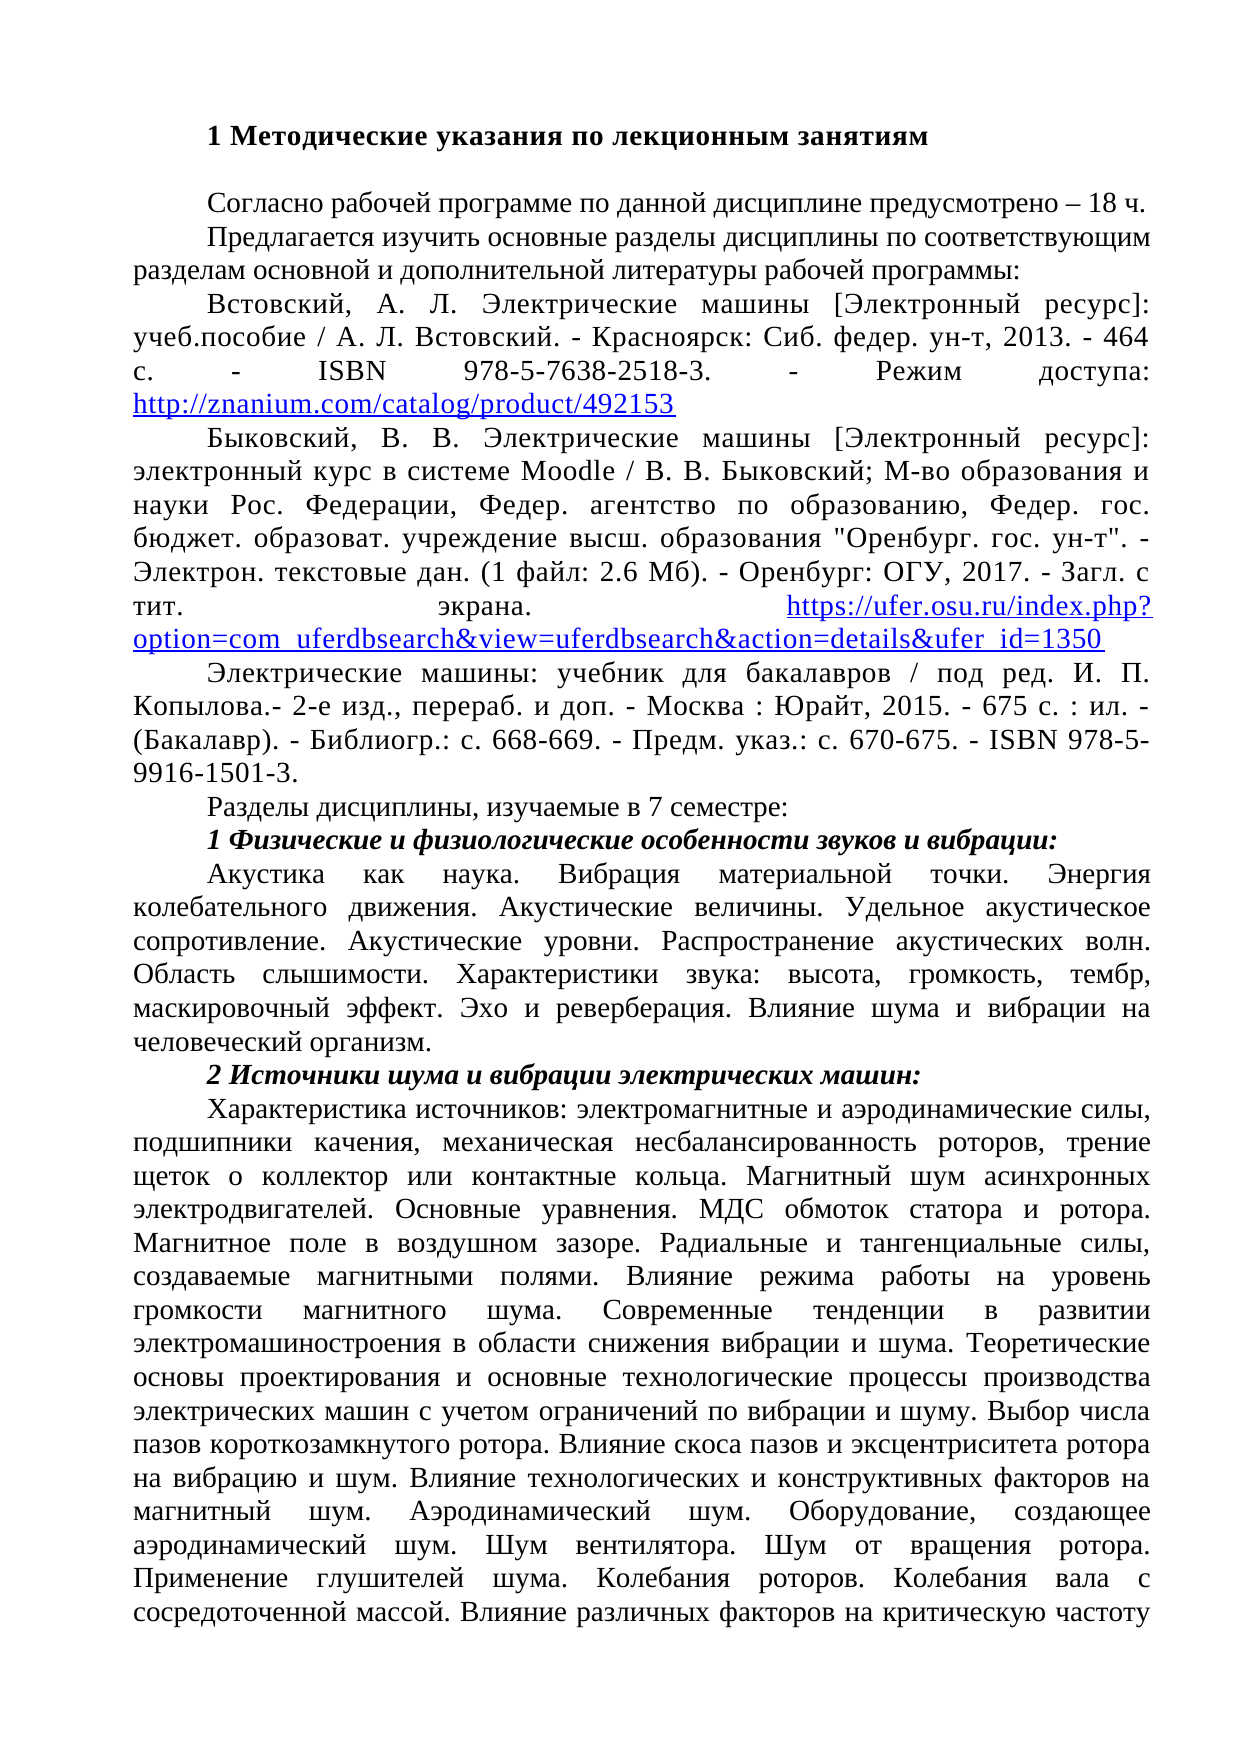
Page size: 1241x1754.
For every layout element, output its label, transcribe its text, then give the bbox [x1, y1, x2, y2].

text Электрические машины: учебник для бакалавров / под ред. И. П. Копылова.- 2-е изд., перераб. и доп. - Москва : Юрайт, 2015. - 675 с. : ил. - (Бакалавр). - Библиогр.: с. 668-669. - Предм. указ.: с. 670-675. - ISBN 978-5-9916-1501-3. [133, 655, 1152, 789]
text 1 Методические указания по лекционным занятиям [133, 118, 1152, 152]
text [133, 1091, 1152, 1627]
text 1 Физические и физиологические особенности звуков и вибрации: [133, 822, 1152, 856]
text Предлагается изучить основные разделы дисциплины по соответствующим разделам основной и дополнительной литературы рабочей программы: [133, 219, 1152, 286]
text Разделы дисциплины, изучаемые в 7 семестре: [133, 789, 1152, 822]
text Акустика как наука. Вибрация материальной точки. Энергия колебательного движения. Акустические величины. Удельное акустическое сопротивление. Акустические уровни. Распространение акустических волн. Область слышимости. Характеристики звука: высота, громкость, тембр, маскировочный эффект. Эхо и реверберация. Влияние шума и вибрации на человеческий организм. [133, 856, 1152, 1057]
text Согласно рабочей программе по данной дисциплине предусмотрено – 18 ч. [133, 185, 1152, 219]
text Встовский, А. Л. Электрические машины [Электронный ресурс]: учеб.пособие / А. Л. Встовский. - Красноярск: Сиб. федер. ун-т, 2013. - 464 с. - ISBN 978-5-7638-2518-3. - Режим доступа: http://znanium.com/catalog/product/492153 [133, 286, 1152, 420]
text 2 Источники шума и вибрации электрических машин: [133, 1057, 1152, 1091]
text Быковский, В. В. Электрические машины [Электронный ресурс]: электронный курс в системе Moodle / В. В. Быковский; М-во образования и науки Рос. Федерации, Федер. агентство по образованию, Федер. гос. бюджет. образоват. учреждение высш. образования "Оренбург. гос. ун-т". - Электрон. текстовые дан. (1 файл: 2.6 Мб). - Оренбург: ОГУ, 2017. - Загл. с тит. экрана. https://ufer.osu.ru/index.php?option=com_uferdbsearch&view=uferdbsearch&action=details&ufer_id=1350 [133, 420, 1152, 655]
